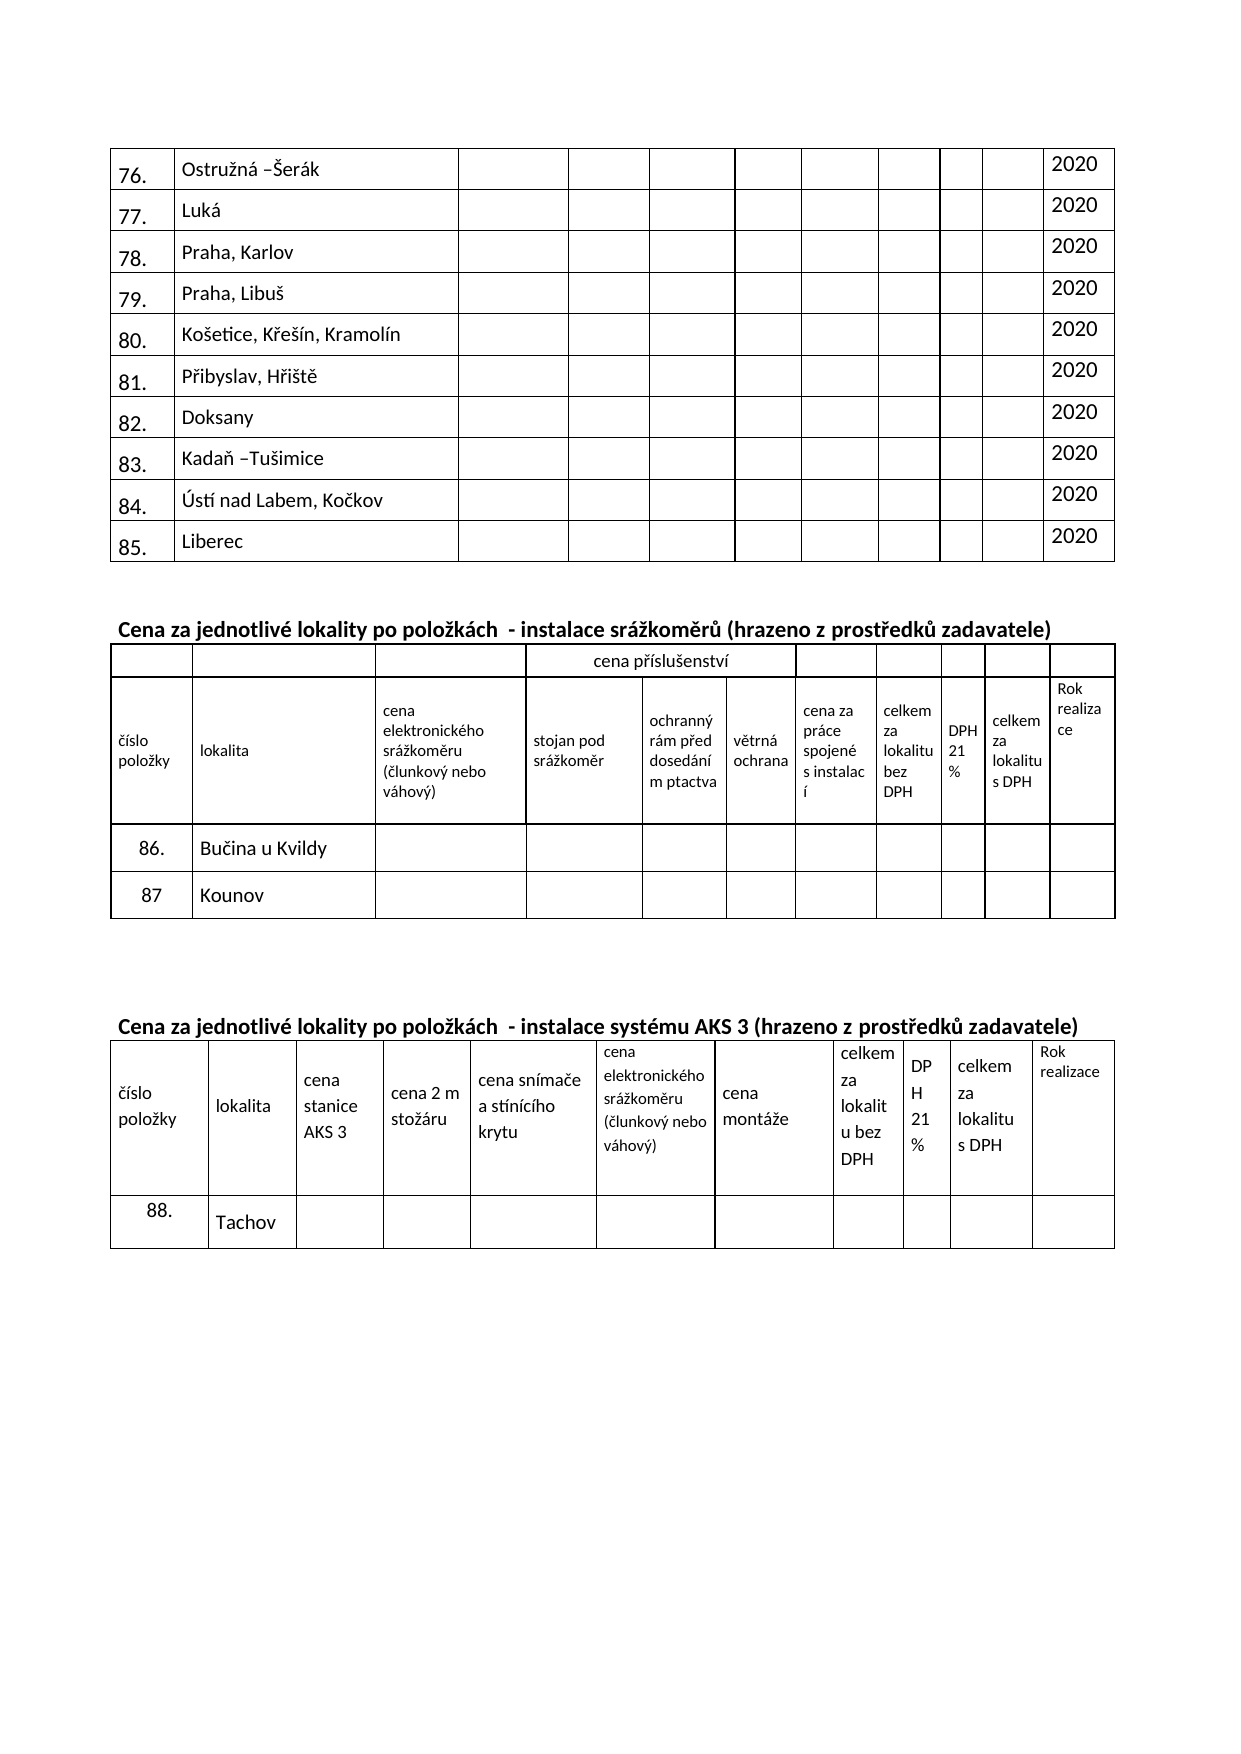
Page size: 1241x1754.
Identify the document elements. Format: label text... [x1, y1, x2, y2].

table_cell Liberec [175, 521, 458, 561]
table_cell 2020 [1044, 314, 1114, 354]
table_cell 85. [111, 521, 174, 561]
table_cell cena elektronického srážkoměru (člunkový nebo váhový) [376, 678, 525, 823]
table_cell 81. [111, 356, 174, 396]
table_cell 86. [112, 825, 192, 871]
table_cell 79. [111, 273, 174, 313]
table_cell Praha, Libuš [175, 273, 458, 313]
table_cell [941, 521, 982, 561]
table_cell 2020 [1044, 356, 1114, 396]
table_cell [650, 273, 734, 313]
table_cell [643, 872, 726, 918]
table_cell [802, 273, 878, 313]
table_cell [459, 397, 568, 437]
table_header [193, 645, 375, 676]
table_cell 76. [111, 149, 174, 189]
table_header celkem za lokalitu s DPH [951, 1041, 1032, 1194]
table_cell [941, 480, 982, 520]
table_cell [459, 231, 568, 272]
table_cell [597, 1196, 714, 1248]
table_cell 80. [111, 314, 174, 354]
table_cell [736, 397, 801, 437]
table_cell [1051, 872, 1114, 918]
table_cell [983, 190, 1043, 230]
table_cell [569, 356, 649, 396]
table_cell [650, 149, 734, 189]
table_cell [879, 356, 939, 396]
table_header lokalita [209, 1041, 296, 1194]
table_cell [802, 231, 878, 272]
table_cell Kadaň –Tušimice [175, 438, 458, 478]
table_cell [802, 397, 878, 437]
table_cell celkem za lokalitu bez DPH [877, 678, 941, 823]
table_cell [983, 356, 1043, 396]
table_cell [459, 438, 568, 478]
table_cell stojan pod srážkoměr [527, 678, 642, 823]
table_cell 88. [111, 1196, 208, 1248]
text Cena za jednotlivé lokality po položkách - instalace systému AKS 3 (hrazeno z prostředků zadavatele) [118, 1012, 1122, 1040]
table_cell [459, 521, 568, 561]
table_cell Ústí nad Labem, Kočkov [175, 480, 458, 520]
table_cell [879, 149, 939, 189]
table_cell Bučina u Kvildy [193, 825, 375, 871]
table_cell [879, 521, 939, 561]
table_cell [650, 438, 734, 478]
table_cell Tachov [209, 1196, 296, 1248]
table_cell lokalita [193, 678, 375, 823]
table_cell [986, 872, 1049, 918]
table_cell číslo položky [112, 678, 192, 823]
table_cell [802, 190, 878, 230]
table_cell [796, 872, 876, 918]
table_cell [802, 438, 878, 478]
table_cell 2020 [1044, 190, 1114, 230]
table_header [942, 645, 984, 676]
table_header [376, 645, 525, 676]
table_cell [650, 356, 734, 396]
table_cell [459, 314, 568, 354]
table_cell [376, 825, 526, 871]
table_cell [736, 438, 801, 478]
table_cell Doksany [175, 397, 458, 437]
table_cell [983, 231, 1043, 272]
table_cell [650, 190, 734, 230]
table_cell [879, 273, 939, 313]
table_cell [941, 314, 982, 354]
table_cell 2020 [1044, 273, 1114, 313]
table_cell [527, 825, 642, 871]
table_cell [941, 356, 982, 396]
table_cell [983, 480, 1043, 520]
table_cell [527, 872, 642, 918]
table_cell 2020 [1044, 521, 1114, 561]
table_cell [569, 190, 649, 230]
table_cell [879, 231, 939, 272]
table_cell [736, 273, 801, 313]
table_cell [802, 149, 878, 189]
table_cell Praha, Karlov [175, 231, 458, 272]
table_cell [904, 1196, 950, 1248]
table_cell [941, 438, 982, 478]
table_cell celkem za lokalitu s DPH [986, 678, 1049, 823]
table_cell [983, 397, 1043, 437]
table_cell [1033, 1196, 1114, 1248]
table_cell větrná ochrana [727, 678, 795, 823]
table_header cena elektronického srážkoměru (člunkový nebo váhový) [597, 1041, 714, 1194]
text Cena za jednotlivé lokality po položkách - instalace srážkoměrů (hrazeno z prostředků zadavatele) [118, 615, 1122, 643]
table_cell [569, 521, 649, 561]
table_cell [643, 825, 726, 871]
table_cell [569, 149, 649, 189]
table_cell 84. [111, 480, 174, 520]
table_cell 77. [111, 190, 174, 230]
table_cell [459, 480, 568, 520]
table_cell [834, 1196, 903, 1248]
table_cell 2020 [1044, 397, 1114, 437]
table_cell [879, 397, 939, 437]
table_cell Ostružná –Šerák [175, 149, 458, 189]
table_cell [650, 397, 734, 437]
table_cell [951, 1196, 1032, 1248]
table_cell [941, 231, 982, 272]
table_cell [376, 872, 526, 918]
table_cell [941, 190, 982, 230]
table_cell [942, 825, 984, 871]
table_cell [941, 397, 982, 437]
table_cell 87 [112, 872, 192, 918]
table_cell 78. [111, 231, 174, 272]
table_header [797, 645, 876, 676]
table_header cena stanice AKS 3 [297, 1041, 383, 1194]
table_cell [879, 480, 939, 520]
table_cell Košetice, Křešín, Kramolín [175, 314, 458, 354]
table_cell [459, 190, 568, 230]
table_cell [802, 521, 878, 561]
table_cell [569, 314, 649, 354]
table_cell [983, 438, 1043, 478]
table_cell [459, 356, 568, 396]
table_cell [384, 1196, 470, 1248]
table_cell [736, 521, 801, 561]
table_header [877, 645, 941, 676]
table_cell [879, 314, 939, 354]
table_cell [983, 521, 1043, 561]
table_cell Přibyslav, Hřiště [175, 356, 458, 396]
table_cell [297, 1196, 383, 1248]
table_cell [459, 149, 568, 189]
table_cell Kounov [193, 872, 375, 918]
table_cell [802, 356, 878, 396]
table_cell [736, 231, 801, 272]
table_cell [983, 273, 1043, 313]
table_cell [727, 825, 795, 871]
table_header cena příslušenství [527, 645, 795, 676]
table_cell Rok realizace [1051, 678, 1114, 823]
table_cell [736, 149, 801, 189]
table_cell DPH 21 % [942, 678, 984, 823]
table_header číslo položky [111, 1041, 208, 1194]
table_cell 83. [111, 438, 174, 478]
table_cell [941, 149, 982, 189]
table_cell [941, 273, 982, 313]
table_cell [877, 872, 941, 918]
table_cell [942, 872, 984, 918]
table_cell ochranný rám před dosedáním ptactva [643, 678, 726, 823]
table_cell [736, 356, 801, 396]
table_cell [802, 314, 878, 354]
table_cell 2020 [1044, 438, 1114, 478]
table_header [986, 645, 1049, 676]
table_header celkem za lokalitu bez DPH [834, 1041, 903, 1194]
table_header [1051, 645, 1114, 676]
table_cell [459, 273, 568, 313]
table_header cena 2 m stožáru [384, 1041, 470, 1194]
table_cell [877, 825, 941, 871]
table_cell [569, 397, 649, 437]
table_cell 2020 [1044, 480, 1114, 520]
table_cell [569, 231, 649, 272]
table_cell [983, 314, 1043, 354]
table_cell cena za práce spojené s instalací [796, 678, 876, 823]
table_cell [569, 480, 649, 520]
table_header cena snímače a stínícího krytu [471, 1041, 596, 1194]
table_header DPH 21 % [904, 1041, 950, 1194]
table_cell 2020 [1044, 231, 1114, 272]
table_cell 2020 [1044, 149, 1114, 189]
table_cell [736, 480, 801, 520]
table_header cena montáže [716, 1041, 833, 1194]
table_cell [650, 480, 734, 520]
table_cell [727, 872, 795, 918]
table_cell [879, 438, 939, 478]
table_cell [569, 273, 649, 313]
table_cell [716, 1196, 833, 1248]
table_cell [983, 149, 1043, 189]
table_cell [879, 190, 939, 230]
table_cell [650, 521, 734, 561]
table_cell [650, 314, 734, 354]
table_cell 82. [111, 397, 174, 437]
table_cell [650, 231, 734, 272]
table_cell Luká [175, 190, 458, 230]
table_header Rok realizace [1033, 1041, 1114, 1194]
table_cell [736, 190, 801, 230]
table_cell [736, 314, 801, 354]
table_cell [796, 825, 876, 871]
table_cell [569, 438, 649, 478]
table_cell [471, 1196, 596, 1248]
table_cell [986, 825, 1049, 871]
table_cell [1051, 825, 1114, 871]
table_cell [802, 480, 878, 520]
table_header [112, 645, 192, 676]
